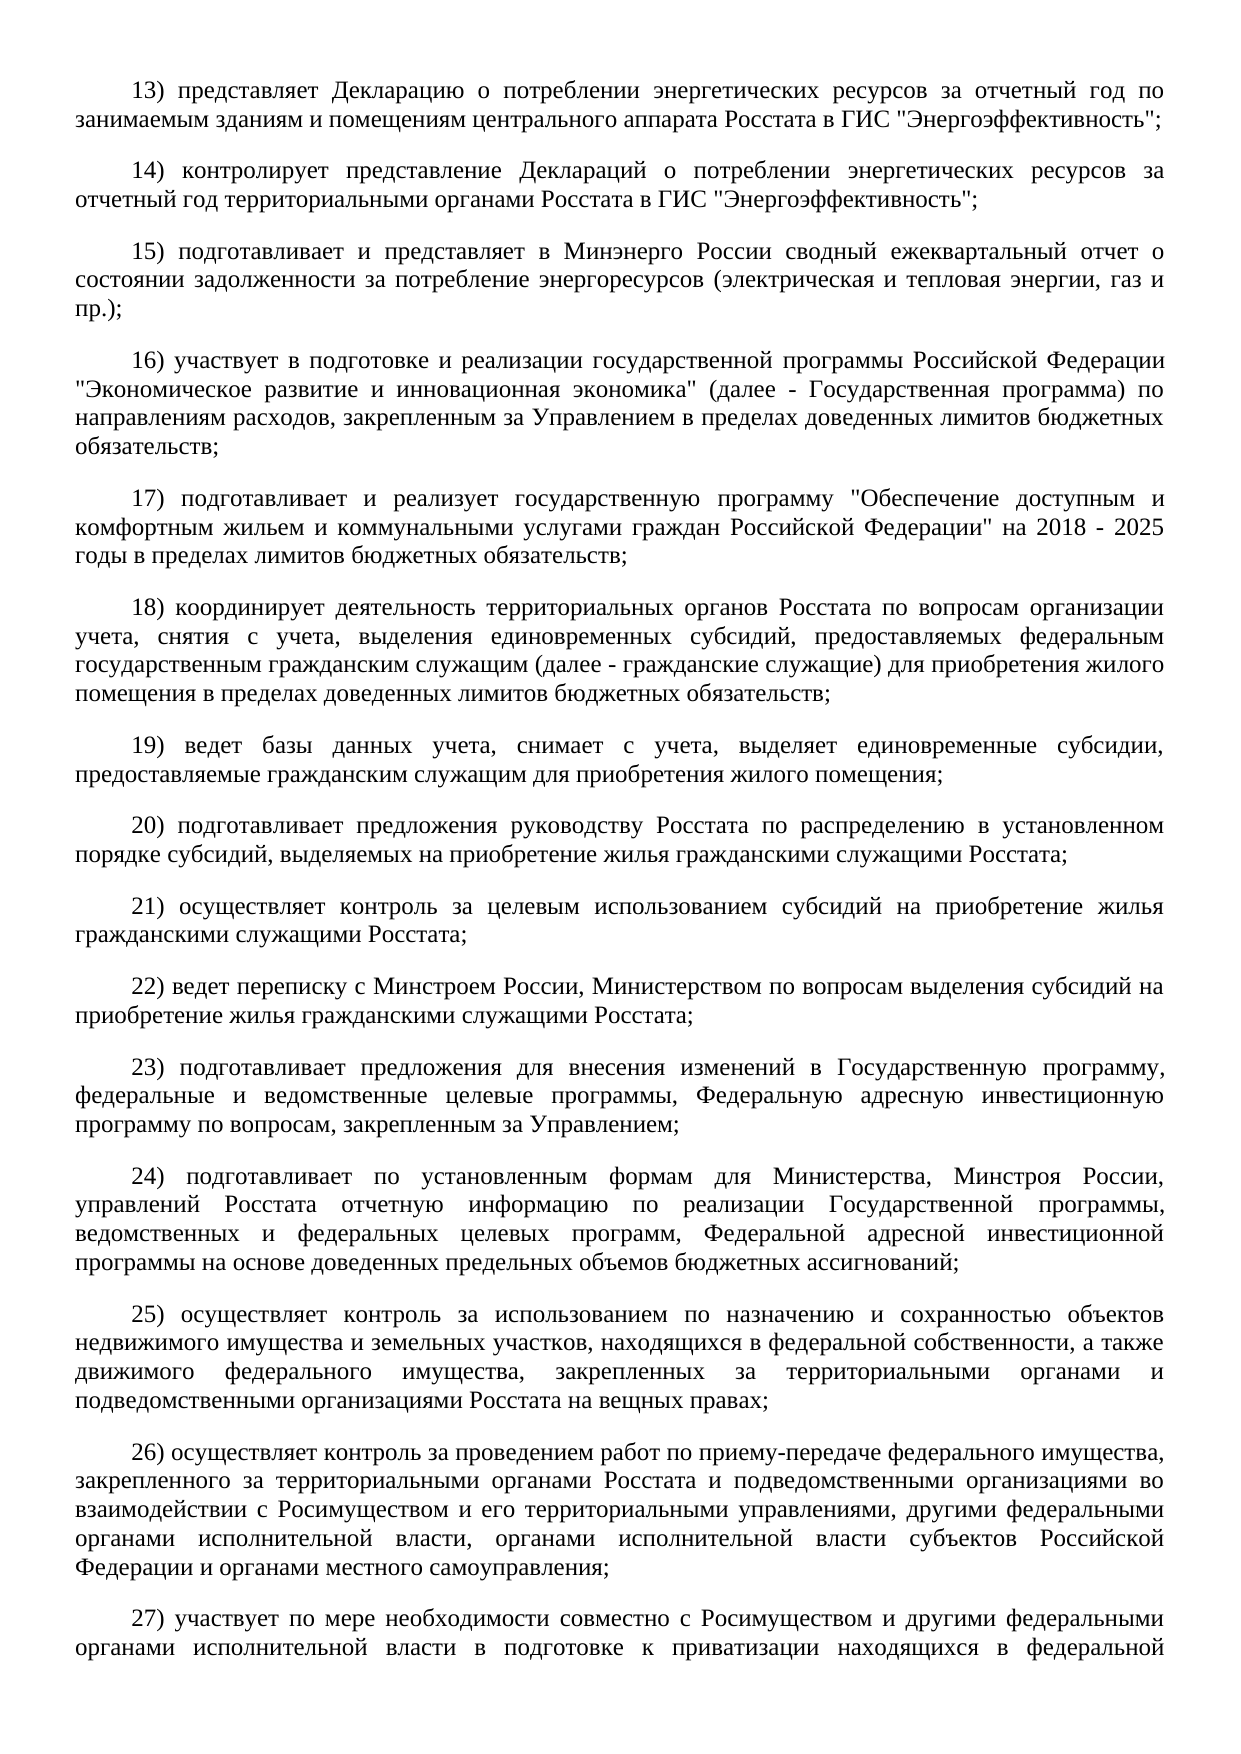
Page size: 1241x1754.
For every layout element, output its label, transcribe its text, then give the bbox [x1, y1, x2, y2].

text 24) подготавливает по установленным формам для Министерства, Минстроя России, управлений Росстата отчетную информацию по реализации Государственной программы, ведомственных и федеральных целевых программ, Федеральной адресной инвестиционной программы на основе доведенных предельных объемов бюджетных ассигнований; [75, 1161, 1165, 1276]
text 14) контролирует представление Деклараций о потреблении энергетических ресурсов за отчетный год территориальными органами Росстата в ГИС "Энергоэффективность"; [75, 155, 1165, 213]
text 22) ведет переписку с Минстроем России, Министерством по вопросам выделения субсидий на приобретение жилья гражданскими служащими Росстата; [75, 971, 1165, 1029]
text 17) подготавливает и реализует государственную программу "Обеспечение доступным и комфортным жильем и коммунальными услугами граждан Российской Федерации" на 2018 - 2025 годы в пределах лимитов бюджетных обязательств; [75, 483, 1165, 569]
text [75, 1603, 1165, 1661]
text 26) осуществляет контроль за проведением работ по приему-передаче федерального имущества, закрепленного за территориальными органами Росстата и подведомственными организациями во взаимодействии с Росимуществом и его территориальными управлениями, другими федеральными органами исполнительной власти, органами исполнительной власти субъектов Российской Федерации и органами местного самоуправления; [75, 1437, 1165, 1580]
text 20) подготавливает предложения руководству Росстата по распределению в установленном порядке субсидий, выделяемых на приобретение жилья гражданскими служащими Росстата; [75, 810, 1165, 868]
text 13) представляет Декларацию о потреблении энергетических ресурсов за отчетный год по занимаемым зданиям и помещениям центрального аппарата Росстата в ГИС "Энергоэффективность"; [75, 75, 1165, 132]
text 19) ведет базы данных учета, снимает с учета, выделяет единовременные субсидии, предоставляемые гражданским служащим для приобретения жилого помещения; [75, 730, 1165, 787]
text 16) участвует в подготовке и реализации государственной программы Российской Федерации "Экономическое развитие и инновационная экономика" (далее - Государственная программа) по направлениям расходов, закрепленным за Управлением в пределах доведенных лимитов бюджетных обязательств; [75, 345, 1165, 460]
text 25) осуществляет контроль за использованием по назначению и сохранностью объектов недвижимого имущества и земельных участков, находящихся в федеральной собственности, а также движимого федерального имущества, закрепленных за территориальными органами и подведомственными организациями Росстата на вещных правах; [75, 1299, 1165, 1414]
text 21) осуществляет контроль за целевым использованием субсидий на приобретение жилья гражданскими служащими Росстата; [75, 891, 1165, 948]
text 23) подготавливает предложения для внесения изменений в Государственную программу, федеральные и ведомственные целевые программы, Федеральную адресную инвестиционную программу по вопросам, закрепленным за Управлением; [75, 1052, 1165, 1138]
text 15) подготавливает и представляет в Минэнерго России сводный ежеквартальный отчет о состоянии задолженности за потребление энергоресурсов (электрическая и тепловая энергии, газ и пр.); [75, 236, 1165, 322]
text 18) координирует деятельность территориальных органов Росстата по вопросам организации учета, снятия с учета, выделения единовременных субсидий, предоставляемых федеральным государственным гражданским служащим (далее - гражданские служащие) для приобретения жилого помещения в пределах доведенных лимитов бюджетных обязательств; [75, 592, 1165, 707]
